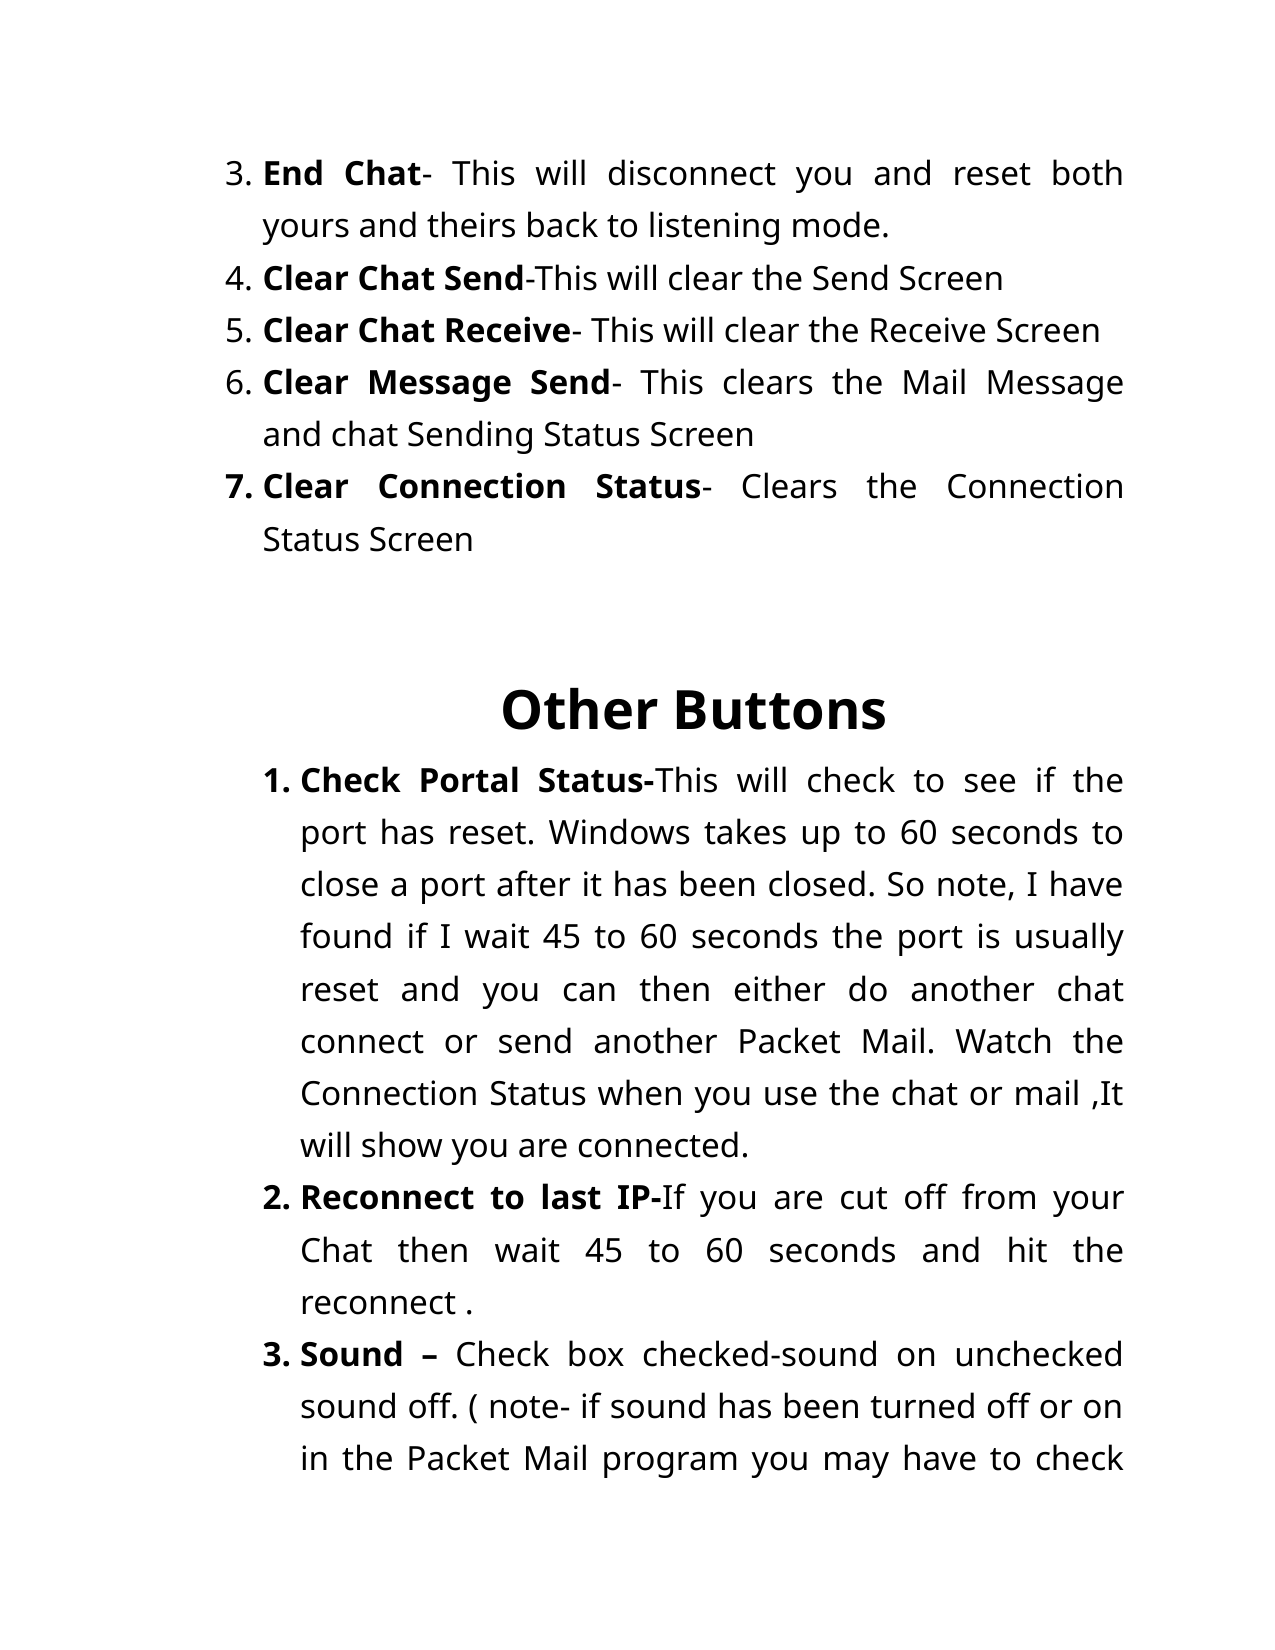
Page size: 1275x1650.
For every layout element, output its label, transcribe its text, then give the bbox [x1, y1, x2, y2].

list Check Portal Status-This will check to see if the port has reset. Windows takes up to 60 seconds to close a port after it has been closed. So note, I have found if I wait 45 to 60 seconds the port is usually reset and you can then either do another chat connect or send another Packet Mail. Watch the Connection Status when you use the chat or mail ,It will show you are connected. [262, 757, 1125, 1167]
list Clear Connection Status- Clears the Connection Status Screen [225, 463, 1125, 561]
list Reconnect to last IP-If you are cut off from your Chat then wait 45 to 60 seconds and hit the reconnect . [262, 1174, 1125, 1324]
list Clear Chat Receive- This will clear the Receive Screen [225, 307, 1125, 352]
list Other Buttons [262, 672, 1125, 746]
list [262, 1331, 1125, 1481]
list Clear Chat Send-This will clear the Send Screen [225, 254, 1125, 300]
list Clear Message Send- This clears the Mail Message and chat Sending Status Screen [225, 359, 1125, 456]
list End Chat- This will disconnect you and reset both yours and theirs back to listening mode. [225, 150, 1125, 248]
